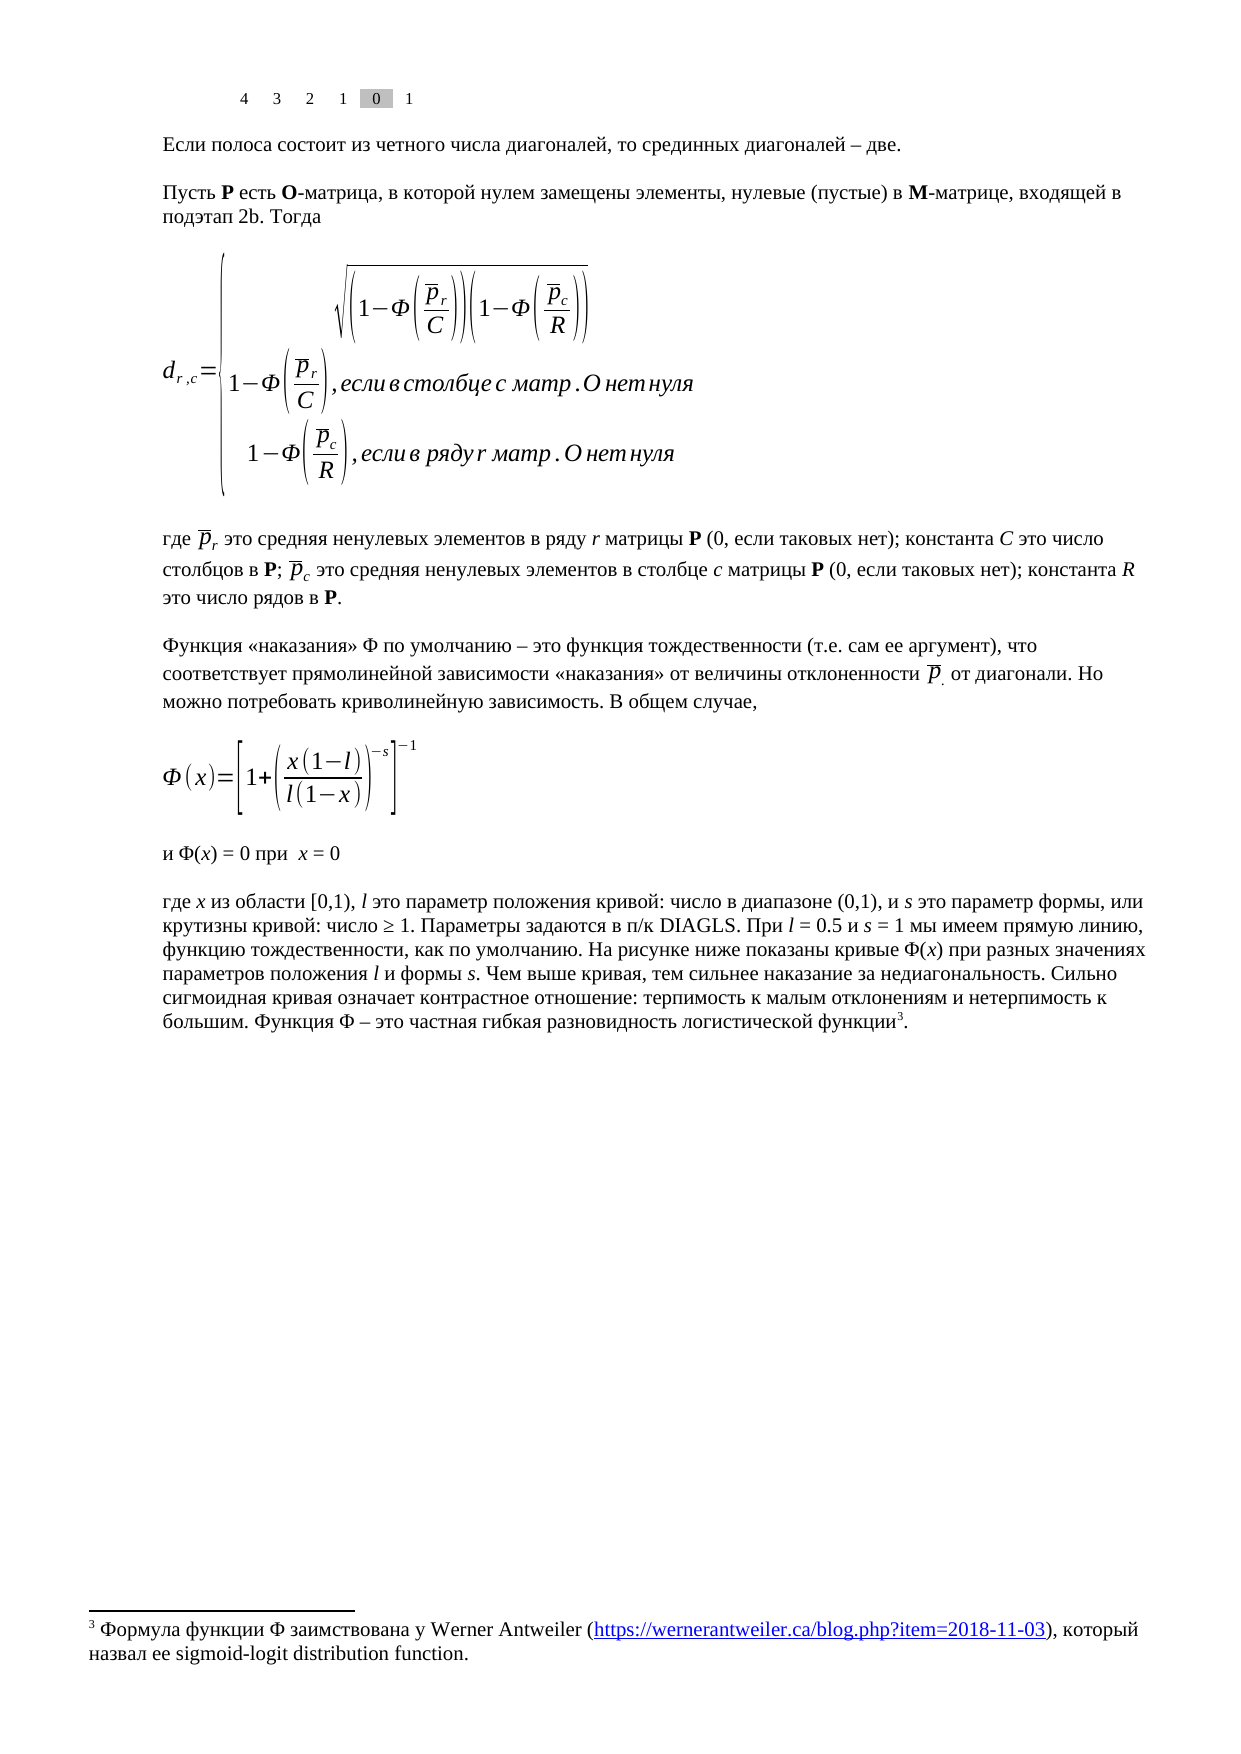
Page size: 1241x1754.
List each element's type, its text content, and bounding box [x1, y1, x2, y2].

table_cell 3 [260, 89, 293, 108]
text где x из области [0,1), l это параметр положения кривой: число в диапазоне (0,1), и s это параметр формы, или крутизны кривой: число ≥ 1. Параметры задаются в п/к DIAGLS. При l = 0.5 и s = 1 мы имеем прямую линию, функцию тождественности, как по умолчанию. На рисунке ниже показаны кривые Φ(x) при разных значениях параметров положения l и формы s. Чем выше кривая, тем сильнее наказание за недиагональность. Сильно сигмоидная кривая означает контрастное отношение: терпимость к малым отклонениям и нетерпимость к большим. Функция Φ – это частная гибкая разновидность логистической функции. [162, 889, 1152, 1033]
text Если полоса состоит из четного числа диагоналей, то срединных диагоналей – две. [162, 132, 1152, 156]
table_cell 4 [228, 89, 260, 108]
text и Φ(x) = 0 при x = 0 [162, 841, 1152, 864]
text Пусть P есть O-матрица, в которой нулем замещены элементы, нулевые (пустые) в M-матрице, входящей в подэтап 2b. Тогда [162, 180, 1152, 228]
table_cell 0 [360, 89, 393, 108]
text Функция «наказания» Φ по умолчанию – это функция тождественности (т.е. сам ее аргумент), что соответствует прямолинейной зависимости «наказания» от величины отклоненности от диагонали. Но можно потребовать криволинейную зависимость. В общем случае, [162, 633, 1152, 713]
table_cell 2 [293, 89, 326, 108]
text где это средняя ненулевых элементов в ряду r матрицы P (0, если таковых нет); константа C это число столбцов в P; это средняя ненулевых элементов в столбце c матрицы P (0, если таковых нет); константа R это число рядов в P. [162, 522, 1152, 609]
table_cell 1 [326, 89, 360, 108]
table_cell 1 [393, 89, 426, 108]
